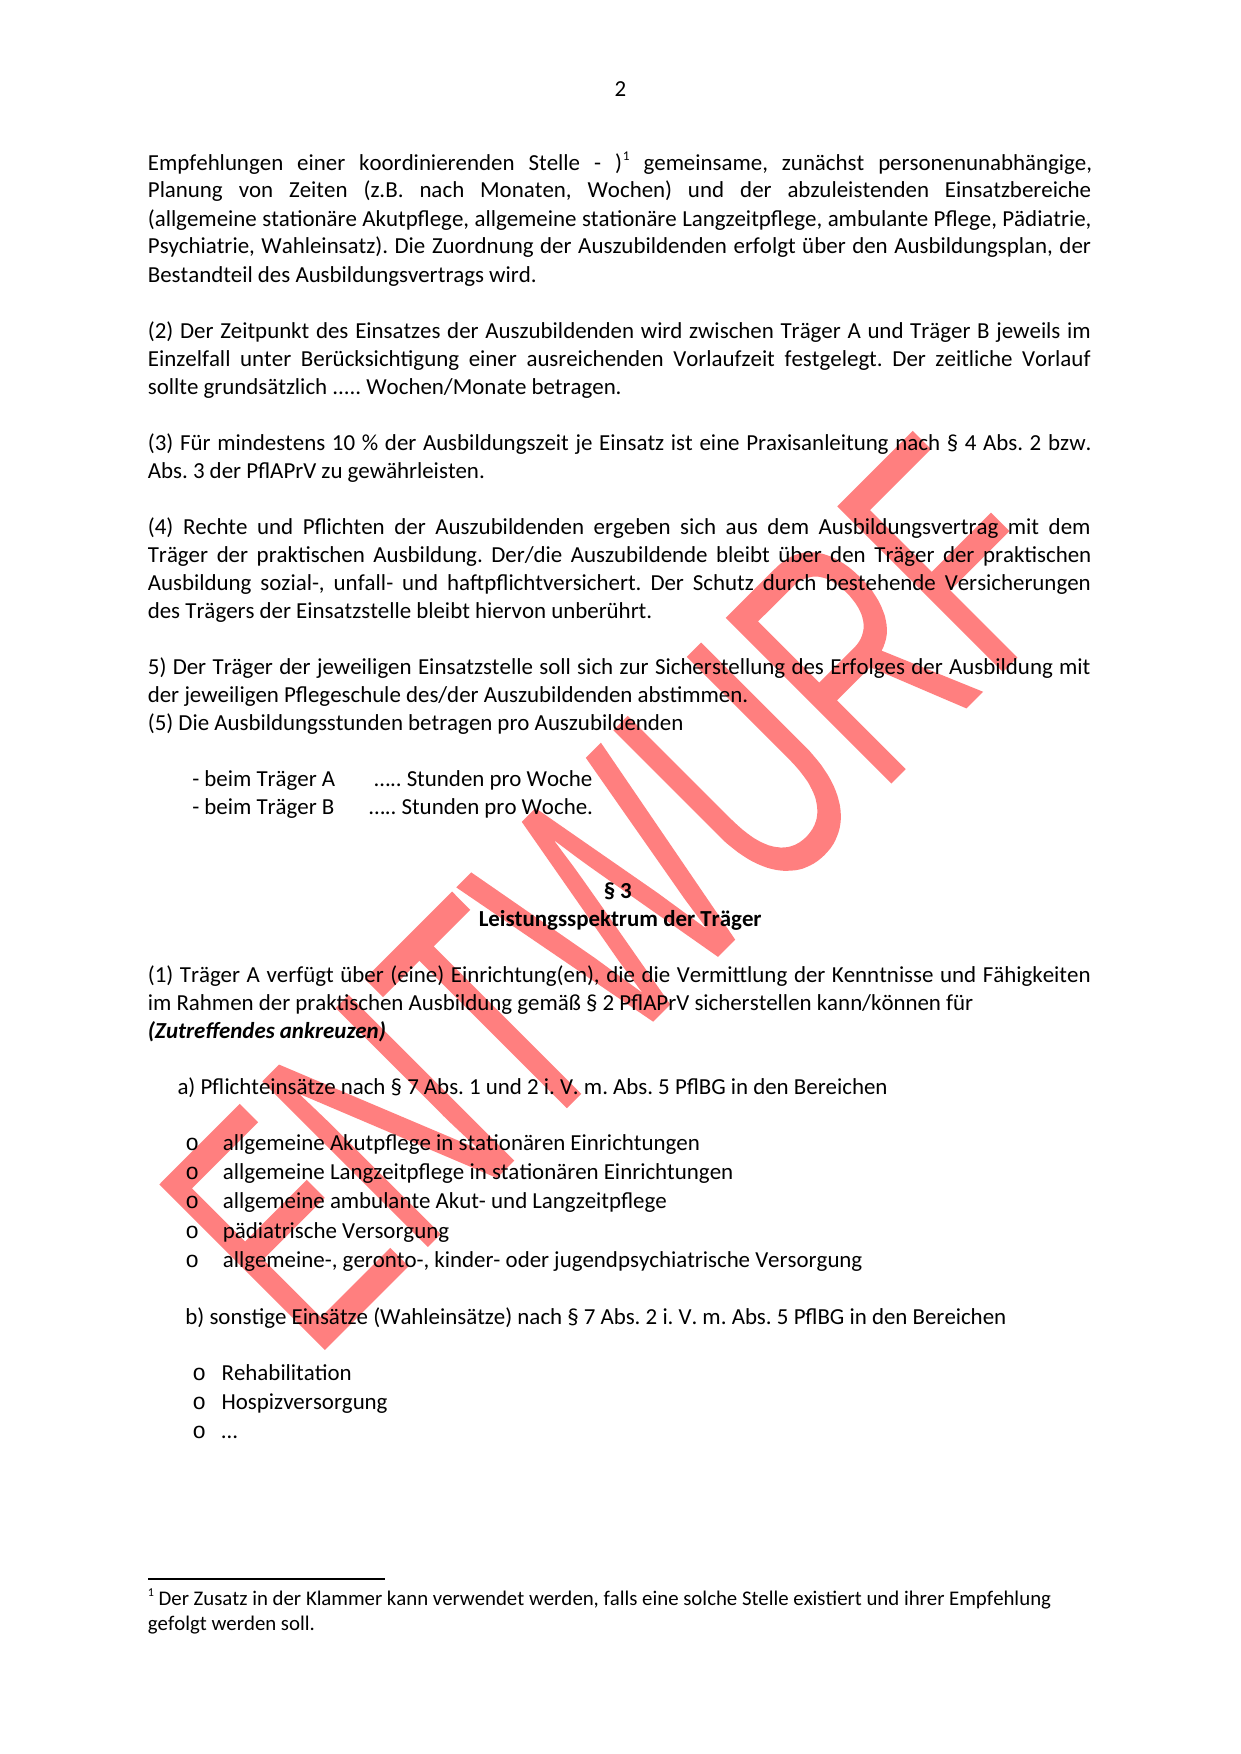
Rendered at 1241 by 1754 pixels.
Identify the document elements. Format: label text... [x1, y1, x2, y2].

list pädiatrische Versorgung [185, 1216, 1093, 1245]
text § 3 Leistungsspektrum der Träger [148, 876, 1093, 932]
text 5) Der Träger der jeweiligen Einsatzstelle soll sich zur Sicherstellung des Erfolges der Ausbildung mit der jeweiligen Pflegeschule des/der Auszubildenden abstimmen. [148, 652, 1093, 708]
list … [192, 1417, 1093, 1446]
list allgemeine ambulante Akut- und Langzeitpflege [185, 1187, 1093, 1216]
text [148, 148, 1093, 484]
text a) Pflichteinsätze nach § 7 Abs. 1 und 2 i. V. m. Abs. 5 PflBG in den Bereichen [162, 1072, 1093, 1100]
text - beim Träger B ….. Stunden pro Woche. [192, 792, 1093, 820]
list Hospizversorgung [192, 1387, 1093, 1417]
text (Zutreffendes ankreuzen) [148, 1016, 1093, 1072]
list allgemeine Akutpflege in stationären Einrichtungen [185, 1128, 1093, 1157]
list allgemeine-, geronto-, kinder- oder jugendpsychiatrische Versorgung [185, 1245, 1093, 1274]
text (1) Träger A verfügt über (eine) Einrichtung(en), die die Vermittlung der Kenntnisse und Fähigkeiten im Rahmen der praktischen Ausbildung gemäß § 2 PflAPrV sicherstellen kann/können für [148, 960, 1093, 1016]
list Rehabilitation [192, 1358, 1093, 1387]
text b) sonstige Einsätze (Wahleinsätze) nach § 7 Abs. 2 i. V. m. Abs. 5 PflBG in den Bereichen [185, 1302, 1093, 1330]
text (5) Die Ausbildungsstunden betragen pro Auszubildenden [148, 708, 1093, 764]
text (4) Rechte und Pflichten der Auszubildenden ergeben sich aus dem Ausbildungsvertrag mit dem Träger der praktischen Ausbildung. Der/die Auszubildende bleibt über den Träger der praktischen Ausbildung sozial-, unfall- und haftpflichtversichert. Der Schutz durch bestehende Versicherungen des Trägers der Einsatzstelle bleibt hiervon unberührt. [148, 512, 1093, 624]
text - beim Träger A ….. Stunden pro Woche [192, 764, 1093, 792]
list allgemeine Langzeitpflege in stationären Einrichtungen [185, 1157, 1093, 1187]
